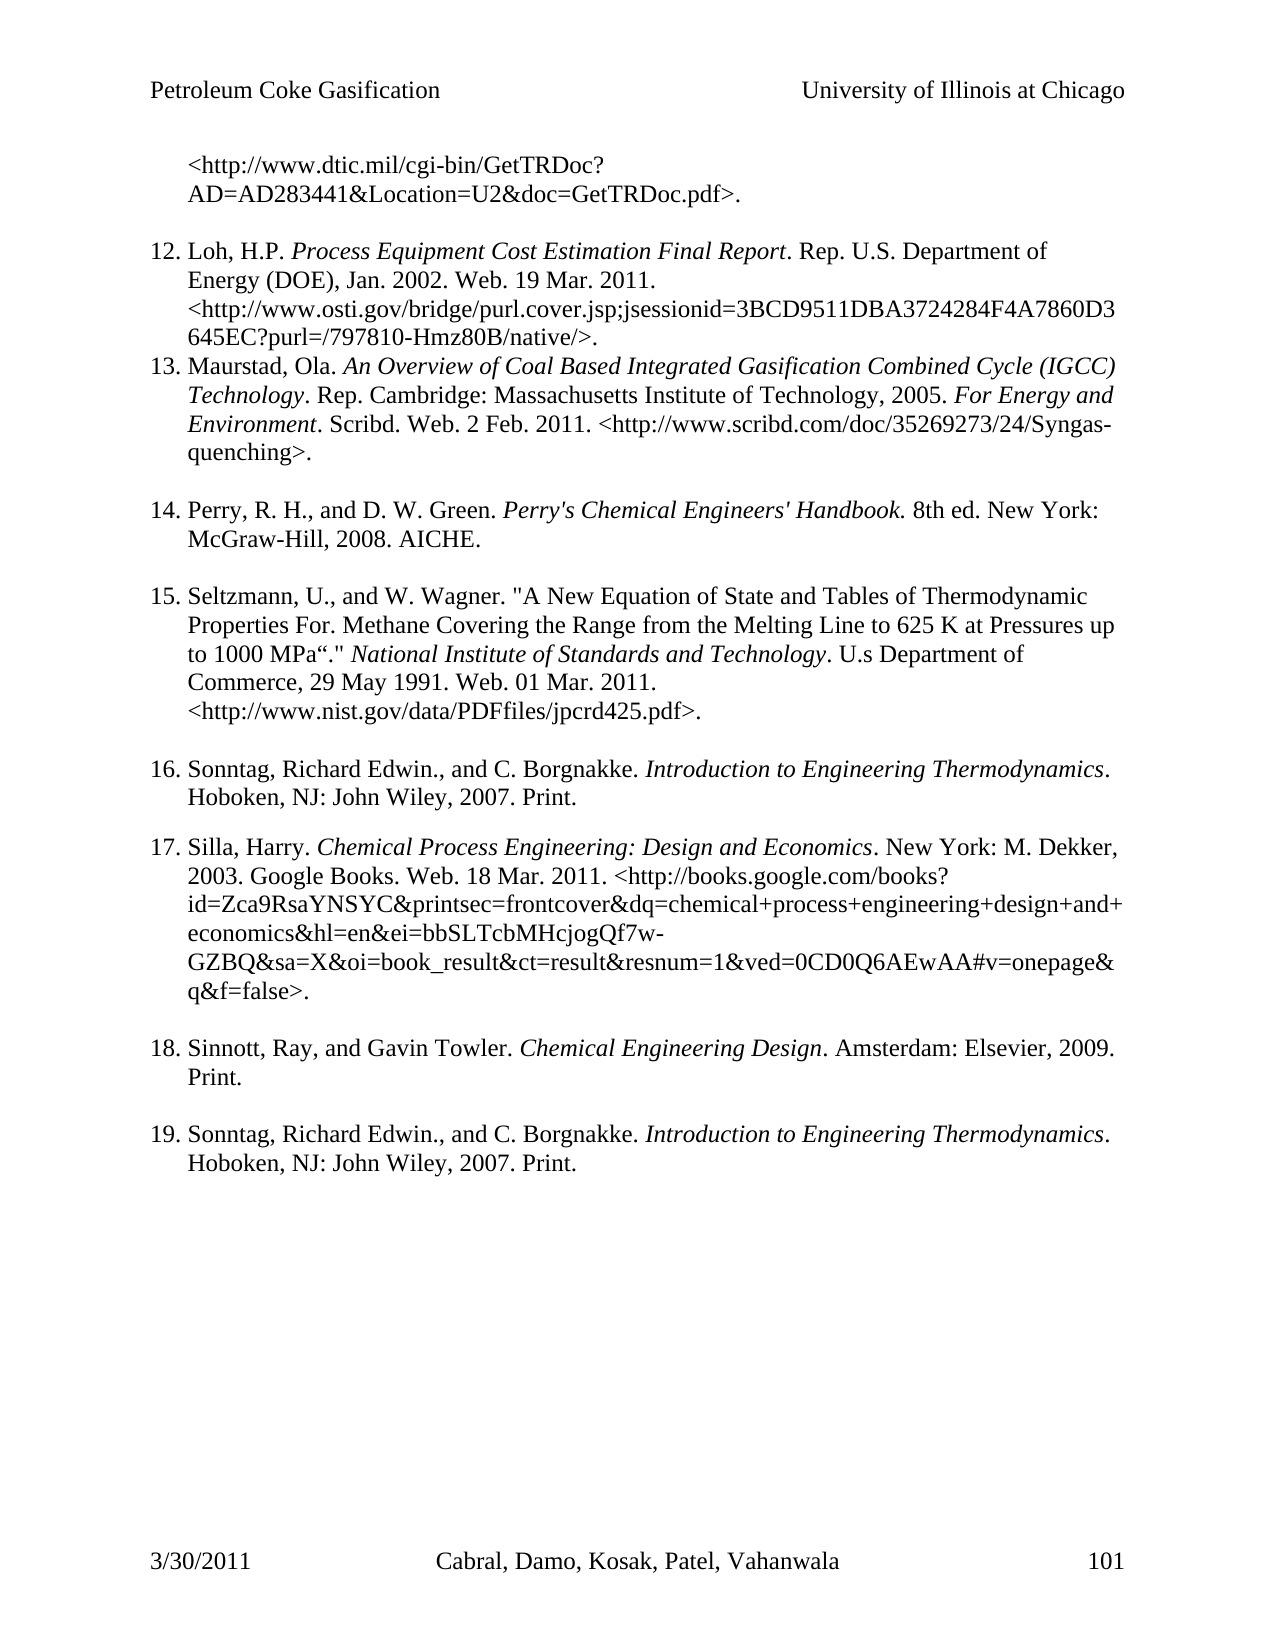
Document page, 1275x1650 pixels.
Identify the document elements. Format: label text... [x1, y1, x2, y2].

list Seltzmann, U., and W. Wagner. "A New Equation of State and Tables of Thermodynamic Properties For. Methane Covering the Range from the Melting Line to 625 K at Pressures up to 1000 MPa“." National Institute of Standards and Technology. U.s Department of Commerce, 29 May 1991. Web. 01 Mar. 2011. <http://www.nist.gov/data/PDFfiles/jpcrd425.pdf>. [150, 581, 1125, 725]
list Sinnott, Ray, and Gavin Towler. Chemical Engineering Design. Amsterdam: Elsevier, 2009. Print. [150, 1033, 1125, 1091]
list Loh, H.P. Process Equipment Cost Estimation Final Report. Rep. U.S. Department of Energy (DOE), Jan. 2002. Web. 19 Mar. 2011. <http://www.osti.gov/bridge/purl.cover.jsp;jsessionid=3BCD9511DBA3724284F4A7860D3645EC?purl=/797810-Hmz80B/native/>. [150, 236, 1125, 351]
list Silla, Harry. Chemical Process Engineering: Design and Economics. New York: M. Dekker, 2003. Google Books. Web. 18 Mar. 2011. <http://books.google.com/books?id=Zca9RsaYNSYC&printsec=frontcover&dq=chemical+process+engineering+design+and+economics&hl=en&ei=bbSLTcbMHcjogQf7w-GZBQ&sa=X&oi=book_result&ct=result&resnum=1&ved=0CD0Q6AEwAA#v=onepage&q&f=false>. [150, 832, 1125, 1004]
list Maurstad, Ola. An Overview of Coal Based Integrated Gasification Combined Cycle (IGCC) Technology. Rep. Cambridge: Massachusetts Institute of Technology, 2005. For Energy and Environment. Scribd. Web. 2 Feb. 2011. <http://www.scribd.com/doc/35269273/24/Syngas-quenching>. [150, 351, 1125, 466]
list Sonntag, Richard Edwin., and C. Borgnakke. Introduction to Engineering Thermodynamics. Hoboken, NJ: John Wiley, 2007. Print. [150, 754, 1125, 811]
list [150, 150, 1125, 207]
list Perry, R. H., and D. W. Green. Perry's Chemical Engineers' Handbook. 8th ed. New York: McGraw-Hill, 2008. AICHE. [150, 495, 1125, 552]
list Sonntag, Richard Edwin., and C. Borgnakke. Introduction to Engineering Thermodynamics. Hoboken, NJ: John Wiley, 2007. Print. [150, 1119, 1125, 1177]
